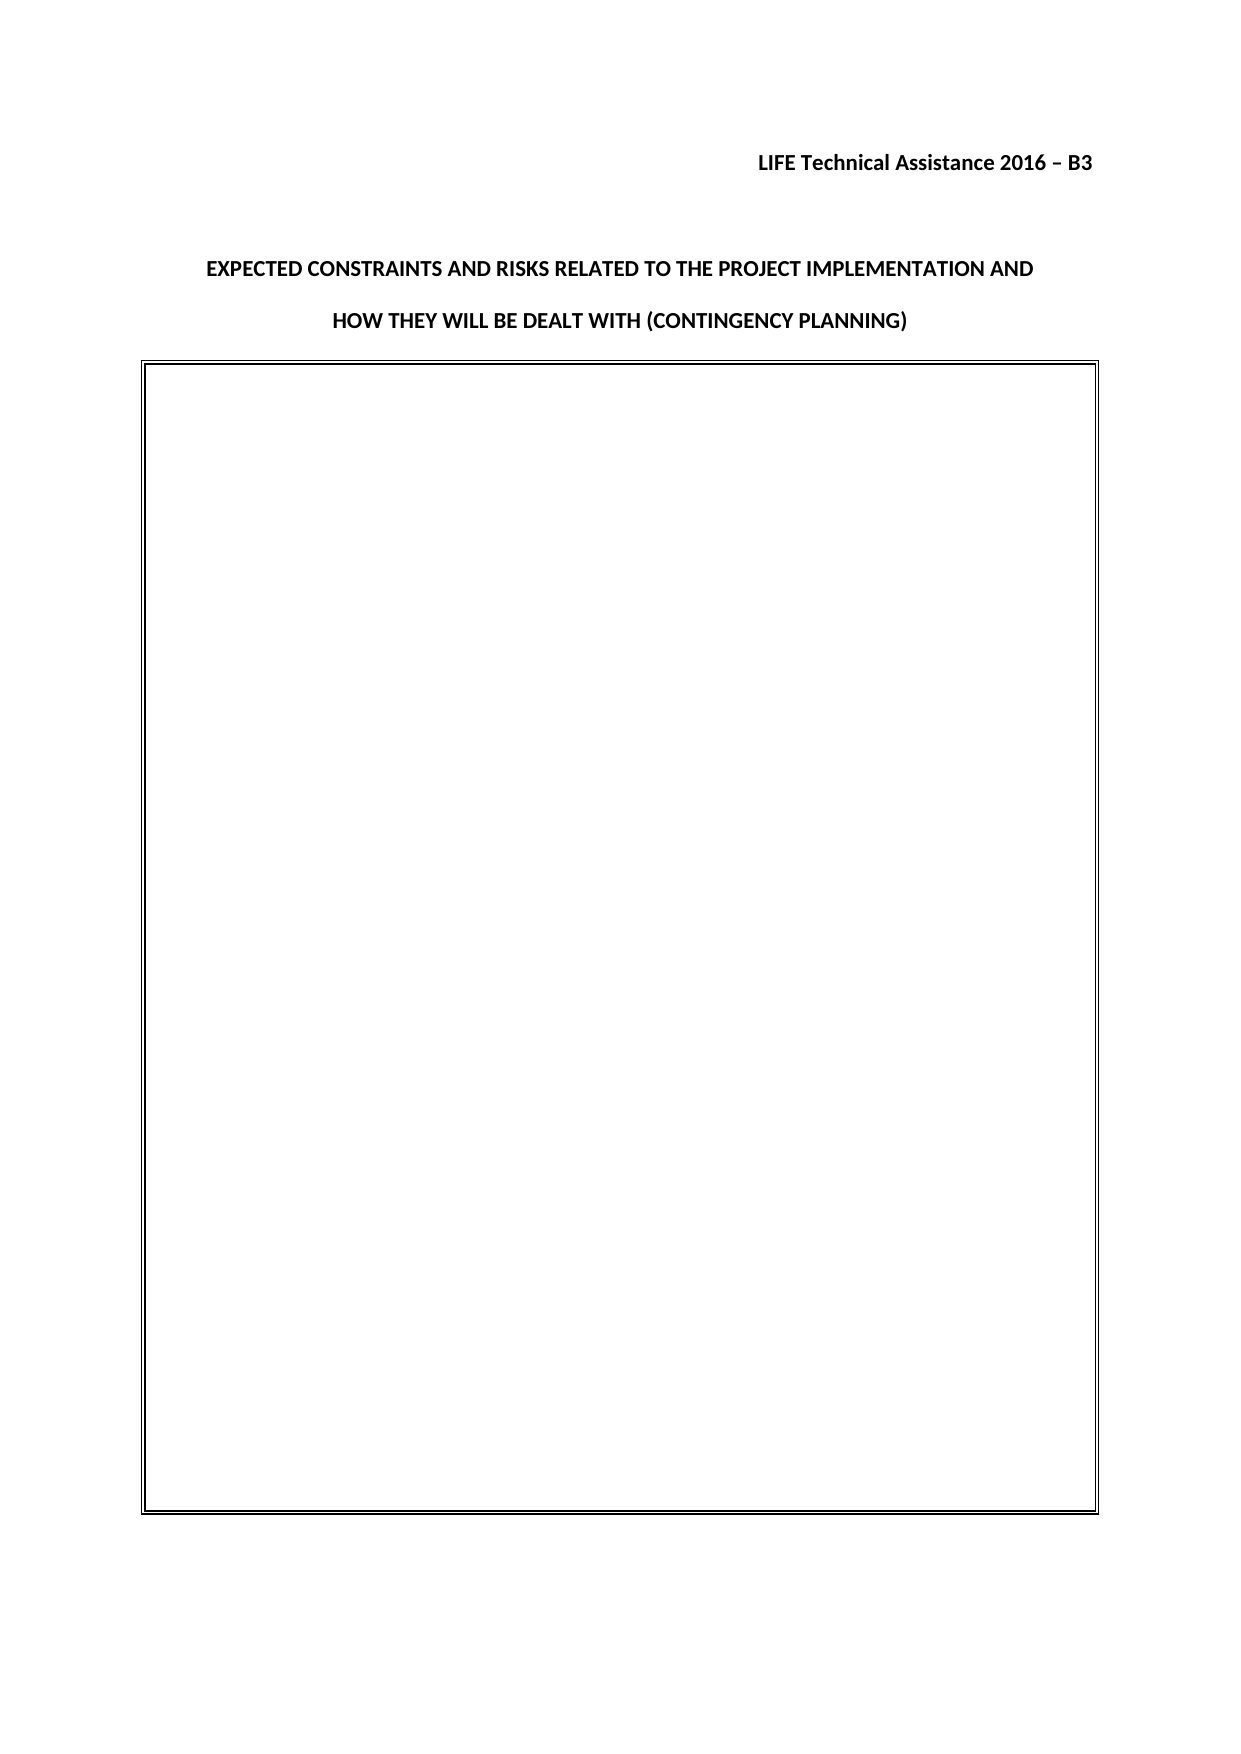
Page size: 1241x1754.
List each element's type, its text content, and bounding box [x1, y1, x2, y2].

list LIFE Technical Assistance 2016 – B3 [148, 148, 1093, 176]
text EXPECTED CONSTRAINTS and risks related to the project implementation and [148, 254, 1093, 282]
text how they will be dealt with (contingency planning) [148, 307, 1093, 335]
